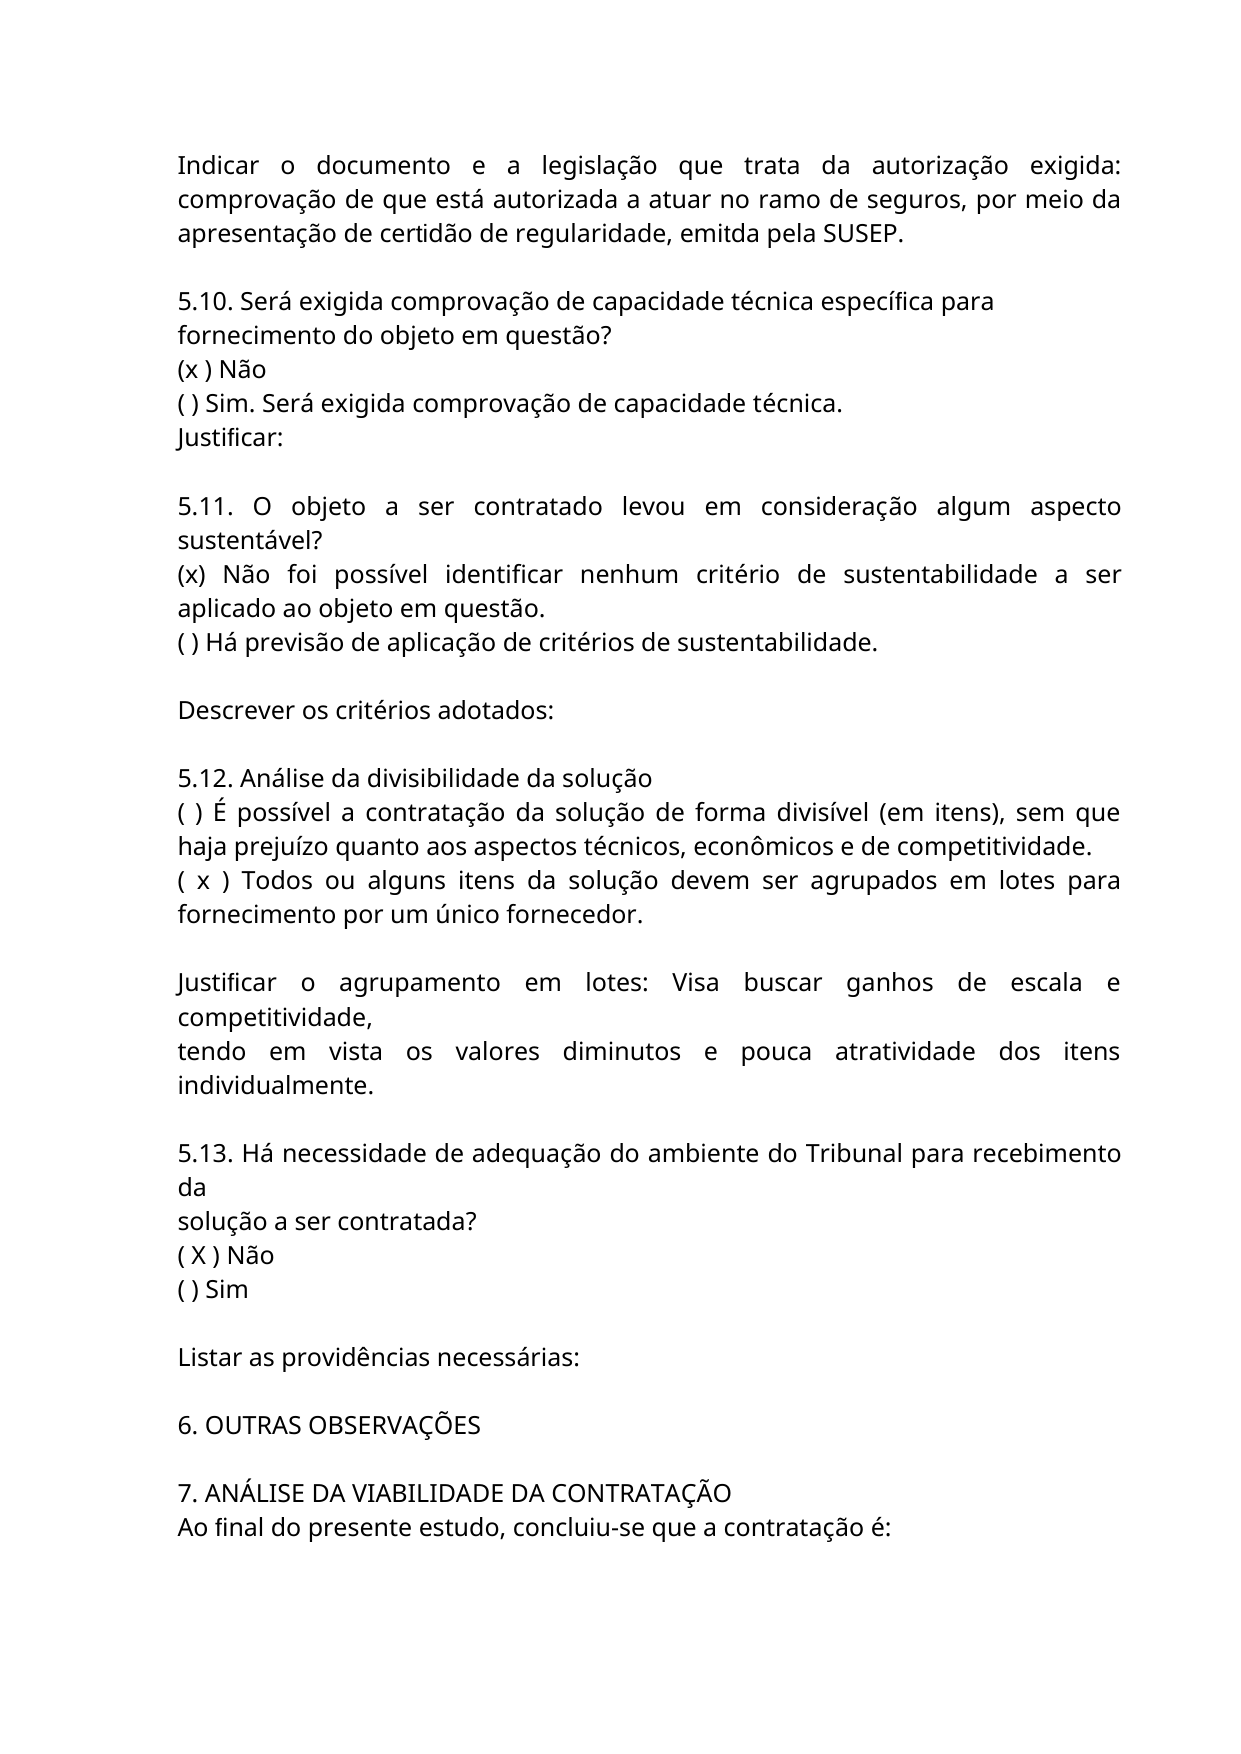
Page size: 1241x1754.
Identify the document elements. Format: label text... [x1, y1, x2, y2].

text 5.11. O objeto a ser contratado levou em consideração algum aspecto sustentável? [177, 488, 1122, 556]
text ( x ) Todos ou alguns itens da solução devem ser agrupados em lotes para fornecimento por um único fornecedor. [177, 863, 1122, 931]
text 5.13. Há necessidade de adequação do ambiente do Tribunal para recebimento da [177, 1135, 1122, 1203]
text 5.12. Análise da divisibilidade da solução [177, 761, 1122, 795]
text Justificar: [177, 420, 1122, 454]
text tendo em vista os valores diminutos e pouca atratividade dos itens individualmente. [177, 1033, 1122, 1101]
text fornecimento do objeto em questão? [177, 318, 1122, 352]
text solução a ser contratada? [177, 1203, 1122, 1238]
text ( ) Sim. Será exigida comprovação de capacidade técnica. [177, 386, 1122, 420]
text ( ) Sim [177, 1272, 1122, 1306]
text ( ) Há previsão de aplicação de critérios de sustentabilidade. [177, 624, 1122, 658]
text Listar as providências necessárias: [177, 1340, 1122, 1374]
text 7. ANÁLISE DA VIABILIDADE DA CONTRATAÇÃO [177, 1476, 1122, 1510]
text 6. OUTRAS OBSERVAÇÕES [177, 1408, 1122, 1442]
text Justificar o agrupamento em lotes: Visa buscar ganhos de escala e competitividade, [177, 965, 1122, 1033]
text ( X ) Não [177, 1238, 1122, 1272]
text (x ) Não [177, 352, 1122, 386]
text Ao final do presente estudo, concluiu-se que a contratação é: [177, 1510, 1122, 1544]
text ( ) É possı́vel a contratação da solução de forma divisı́vel (em itens), sem que haja prejuı́zo quanto aos aspectos técnicos, econômicos e de competitividade. [177, 795, 1122, 863]
text Indicar o documento e a legislação que trata da autorização exigida: comprovação de que está autorizada a atuar no ramo de seguros, por meio da apresentação de certidão de regularidade, emitda pela SUSEP. [177, 148, 1122, 250]
text Descrever os critérios adotados: [177, 693, 1122, 727]
text (x) Não foi possı́vel identificar nenhum critério de sustentabilidade a ser aplicado ao objeto em questão. [177, 556, 1122, 624]
text 5.10. Será exigida comprovação de capacidade técnica específica para [177, 284, 1122, 318]
